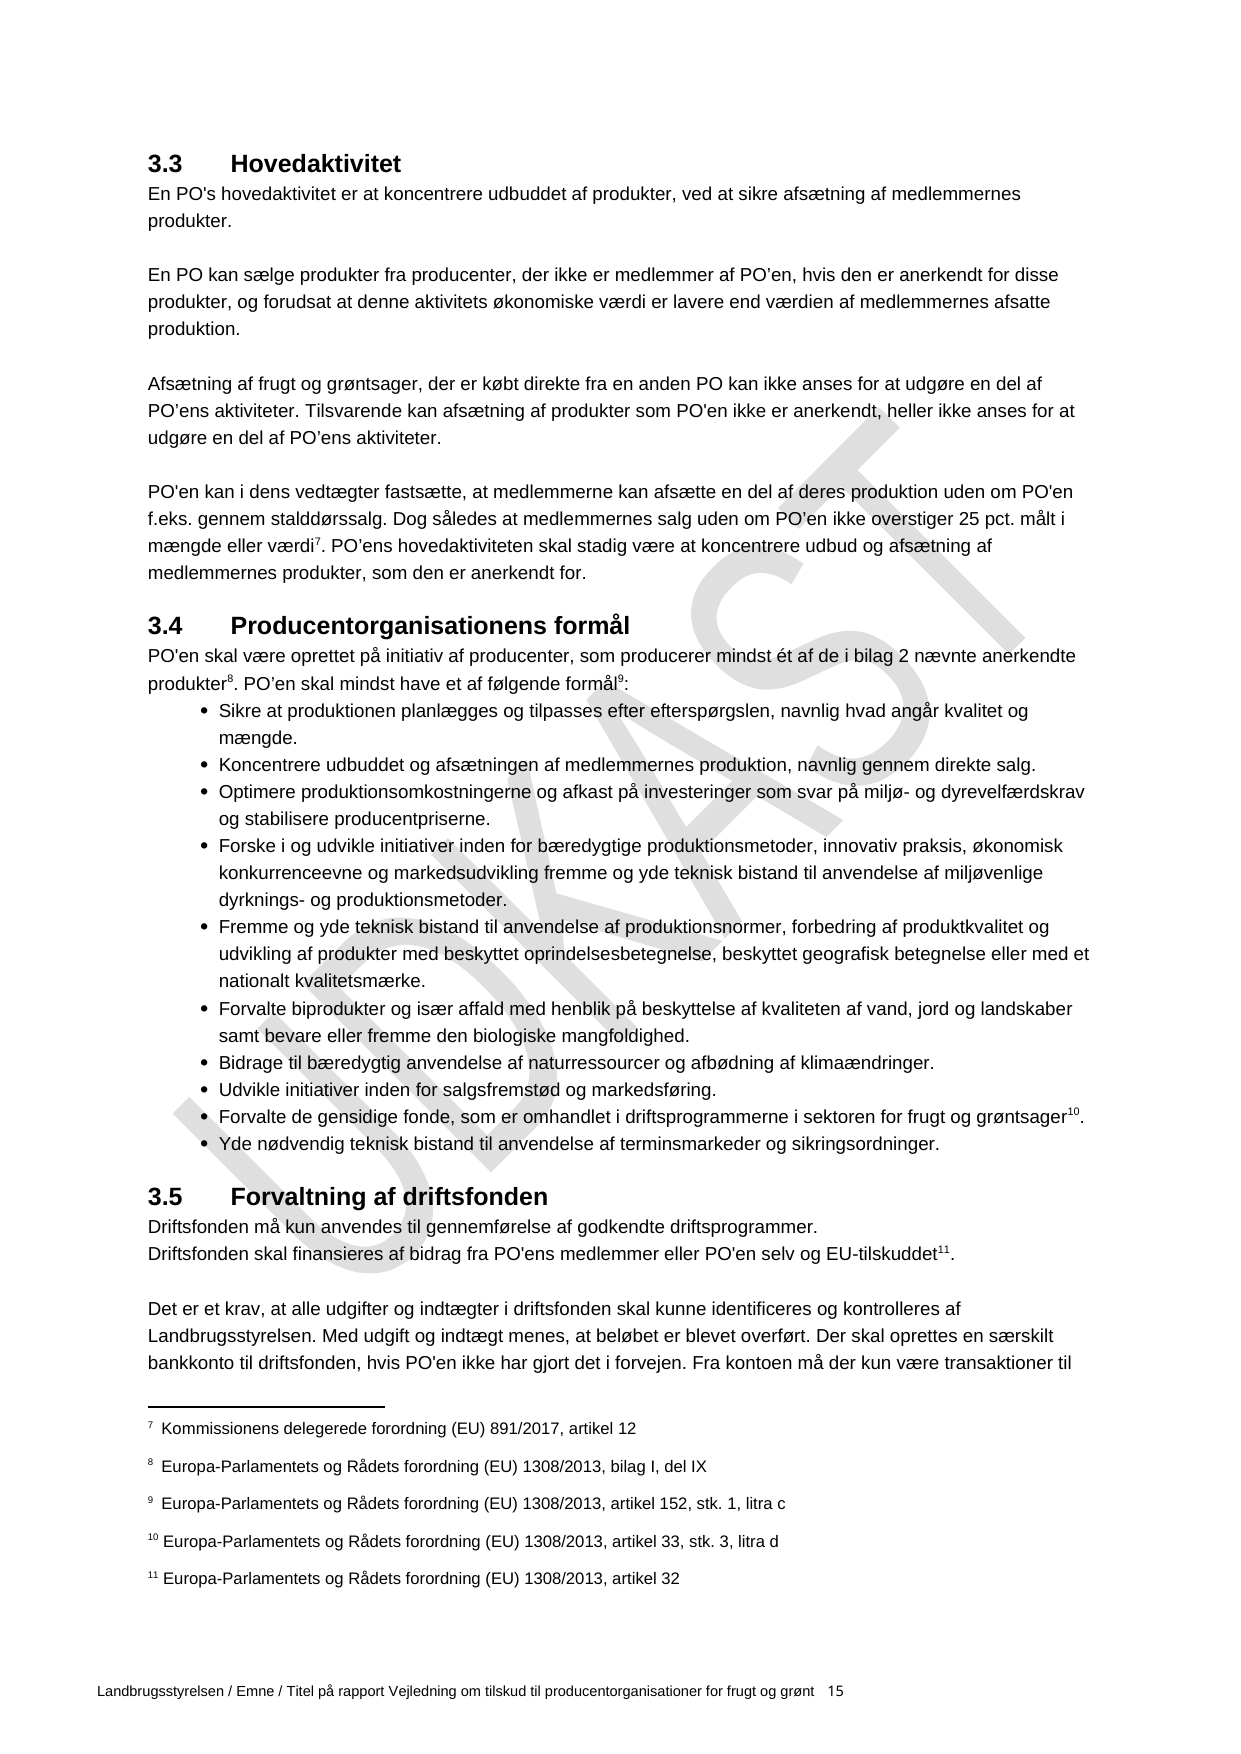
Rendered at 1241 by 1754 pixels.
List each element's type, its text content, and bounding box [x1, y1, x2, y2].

subtitle Producentorganisationens formål [148, 611, 1092, 640]
list Forske i og udvikle initiativer inden for bæredygtige produktionsmetoder, innovativ praksis, økonomisk konkurrenceevne og markedsudvikling fremme og yde teknisk bistand til anvendelse af miljøvenlige dyrknings- og produktionsmetoder. [201, 829, 1092, 911]
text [148, 1292, 1092, 1373]
list Bidrage til bæredygtig anvendelse af naturressourcer og afbødning af klimaændringer. [201, 1046, 1092, 1073]
list Fremme og yde teknisk bistand til anvendelse af produktionsnormer, forbedring af produktkvalitet og udvikling af produkter med beskyttet oprindelsesbetegnelse, beskyttet geografisk betegnelse eller med et nationalt kvalitetsmærke. [201, 911, 1092, 992]
text En PO kan sælge produkter fra producenter, der ikke er medlemmer af PO’en, hvis den er anerkendt for disse produkter, og forudsat at denne aktivitets økonomiske værdi er lavere end værdien af medlemmernes afsatte produktion. [148, 258, 1092, 340]
list Koncentrere udbuddet og afsætningen af medlemmernes produktion, navnlig gennem direkte salg. [201, 748, 1092, 775]
subtitle Hovedaktivitet [148, 148, 1092, 177]
list Forvalte de gensidige fonde, som er omhandlet i driftsprogrammerne i sektoren for frugt og grøntsager. [201, 1100, 1092, 1127]
list Forvalte biprodukter og især affald med henblik på beskyttelse af kvaliteten af vand, jord og landskaber samt bevare eller fremme den biologiske mangfoldighed. [201, 992, 1092, 1046]
text PO'en kan i dens vedtægter fastsætte, at medlemmerne kan afsætte en del af deres produktion uden om PO'en [148, 475, 1092, 502]
text Afsætning af frugt og grøntsager, der er købt direkte fra en anden PO kan ikke anses for at udgøre en del af PO’ens aktiviteter. Tilsvarende kan afsætning af produkter som PO'en ikke er anerkendt, heller ikke anses for at udgøre en del af PO’ens aktiviteter. [148, 367, 1092, 448]
list Sikre at produktionen planlægges og tilpasses efter efterspørgslen, navnlig hvad angår kvalitet og mængde. [201, 694, 1092, 748]
subtitle Forvaltning af driftsfonden [148, 1181, 1092, 1211]
list Yde nødvendig teknisk bistand til anvendelse af terminsmarkeder og sikringsordninger. [201, 1127, 1092, 1154]
list Optimere produktionsomkostningerne og afkast på investeringer som svar på miljø- og dyrevelfærdskrav og stabilisere producentpriserne. [201, 775, 1092, 829]
text f.eks. gennem stalddørssalg. Dog således at medlemmernes salg uden om PO’en ikke overstiger 25 pct. målt i mængde eller værdi. PO’ens hovedaktiviteten skal stadig være at koncentrere udbud og afsætning af medlemmernes produkter, som den er anerkendt for. [148, 502, 1092, 583]
text Driftsfonden må kun anvendes til gennemførelse af godkendte driftsprogrammer. [148, 1211, 1092, 1238]
text En PO's hovedaktivitet er at koncentrere udbuddet af produkter, ved at sikre afsætning af medlemmernes produkter. [148, 177, 1092, 231]
text Driftsfonden skal finansieres af bidrag fra PO'ens medlemmer eller PO'en selv og EU-tilskuddet. [148, 1238, 1092, 1265]
list Udvikle initiativer inden for salgsfremstød og markedsføring. [201, 1073, 1092, 1100]
text PO'en skal være oprettet på initiativ af producenter, som producerer mindst ét af de i bilag 2 nævnte anerkendte produkter. PO’en skal mindst have et af følgende formål: [148, 640, 1092, 694]
